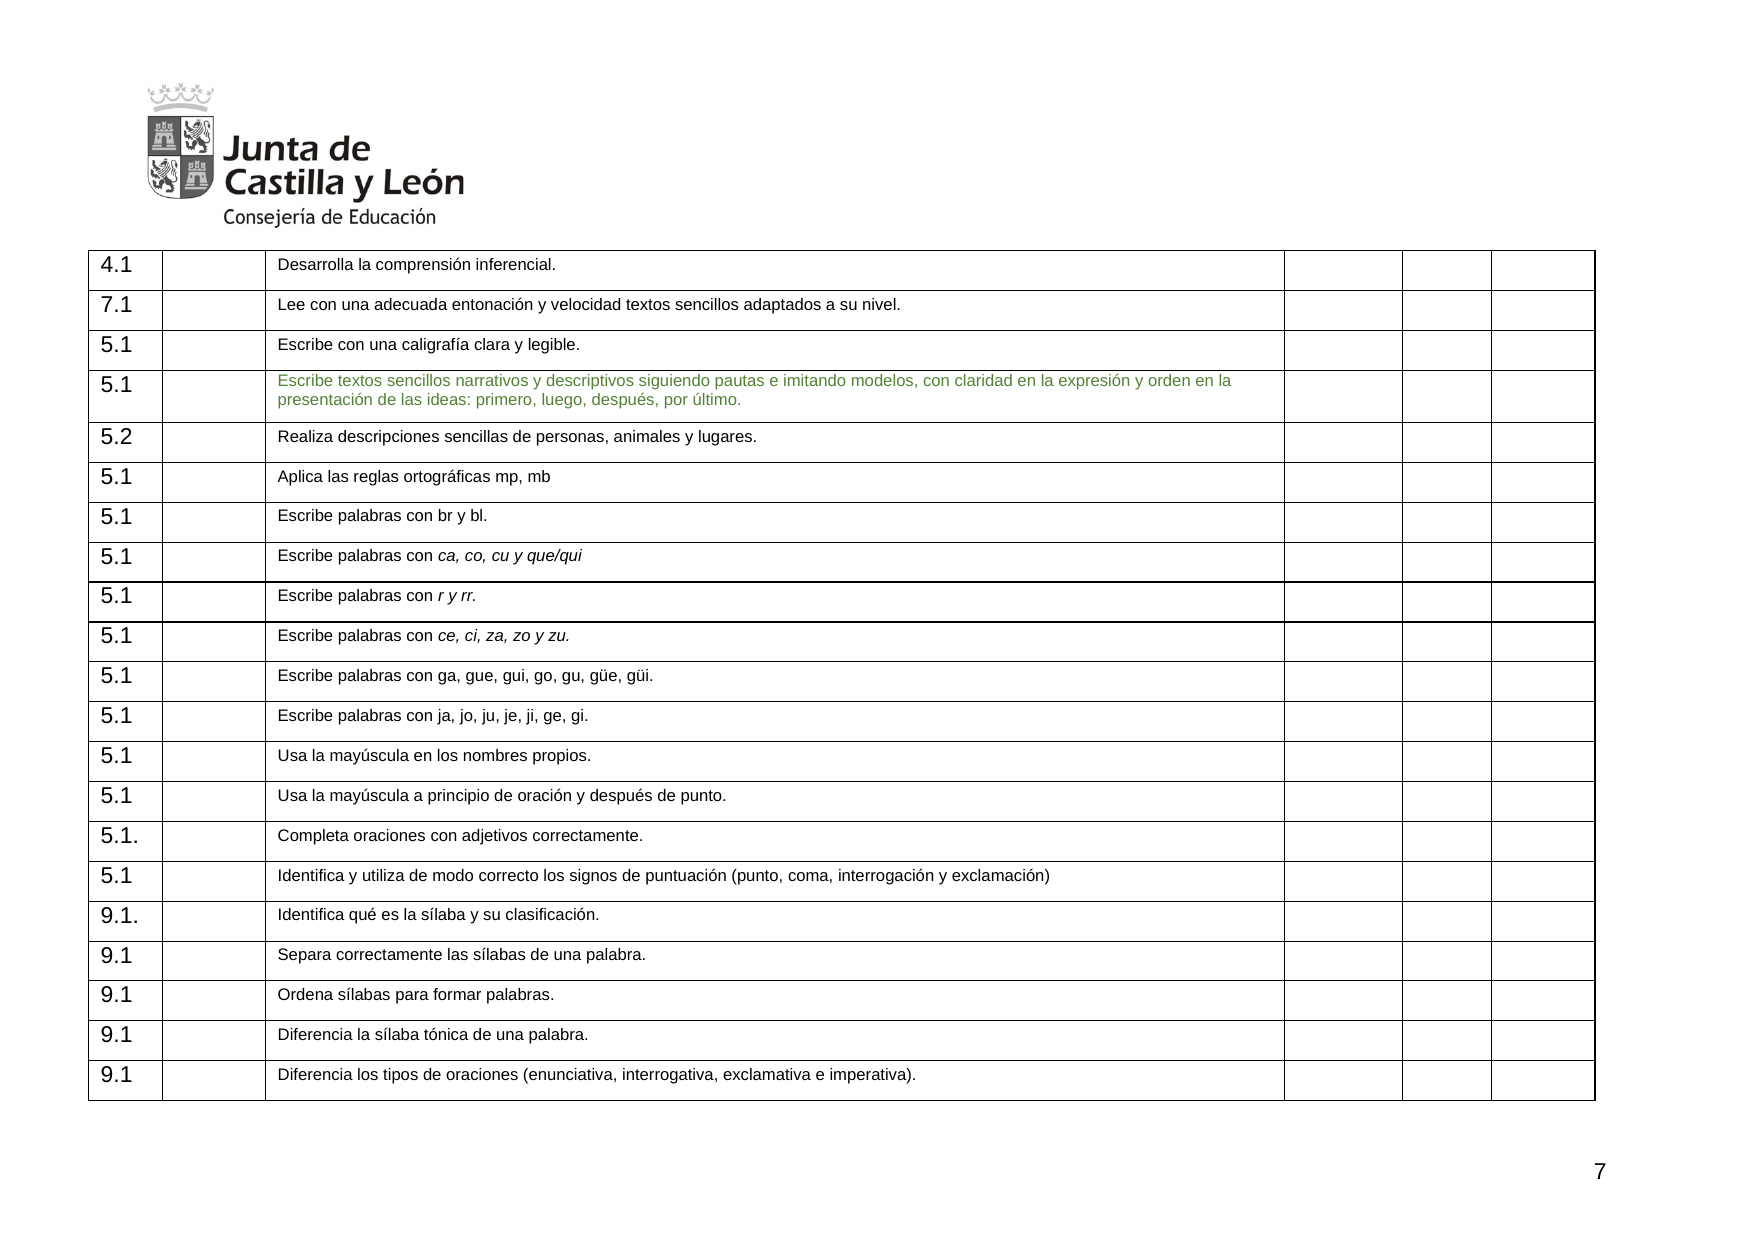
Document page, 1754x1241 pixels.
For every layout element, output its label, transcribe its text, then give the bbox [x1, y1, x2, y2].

table_cell [1285, 423, 1402, 462]
table_cell [1403, 942, 1491, 980]
table_cell [163, 862, 265, 901]
table_cell [163, 702, 265, 741]
table_cell 5.1. [89, 822, 162, 861]
table_cell [1403, 423, 1491, 462]
table_cell [163, 583, 265, 621]
table_cell [1492, 822, 1594, 861]
table_cell [1492, 702, 1594, 741]
table_cell [1492, 1021, 1594, 1060]
table_cell [1492, 291, 1594, 330]
table_cell [1285, 503, 1402, 542]
table_cell 5.1 [89, 862, 162, 901]
table_cell [1403, 782, 1491, 821]
table_cell [163, 742, 265, 781]
table_cell [1492, 463, 1594, 502]
table_cell [1492, 662, 1594, 701]
table_cell Identifica qué es la sílaba y su clasificación. [266, 902, 1284, 941]
table_cell [163, 503, 265, 542]
table_cell [1403, 1061, 1491, 1100]
table_cell 5.1 [89, 463, 162, 502]
table_cell 5.1 [89, 583, 162, 621]
table_cell [1403, 291, 1491, 330]
table_cell [1492, 782, 1594, 821]
table_cell 7.1 [89, 291, 162, 330]
table_cell [1285, 331, 1402, 370]
table_cell [1403, 742, 1491, 781]
table_cell [1403, 981, 1491, 1020]
table_cell [1285, 702, 1402, 741]
table_cell [1285, 543, 1402, 581]
table_cell Escribe palabras con r y rr. [266, 583, 1284, 621]
table_cell Completa oraciones con adjetivos correctamente. [266, 822, 1284, 861]
table_cell [1403, 822, 1491, 861]
table_cell Escribe con una caligrafía clara y legible. [266, 331, 1284, 370]
table_cell [1285, 1061, 1402, 1100]
table_cell [1403, 251, 1491, 290]
table_cell 5.1 [89, 662, 162, 701]
table_cell 5.1 [89, 503, 162, 542]
table_cell [1492, 862, 1594, 901]
table_cell [163, 942, 265, 980]
table_cell 5.1 [89, 702, 162, 741]
table_cell [163, 371, 265, 422]
table_cell [1492, 503, 1594, 542]
table_cell [1492, 902, 1594, 941]
table_cell [1403, 331, 1491, 370]
table_cell Escribe palabras con ca, co, cu y que/qui [266, 543, 1284, 581]
table_cell [163, 251, 265, 290]
picture [147, 82, 464, 228]
table_cell Escribe palabras con br y bl. [266, 503, 1284, 542]
table_cell [163, 1061, 265, 1100]
table_cell [1285, 463, 1402, 502]
table_cell [163, 782, 265, 821]
table_cell [1492, 331, 1594, 370]
table_cell [1403, 702, 1491, 741]
table_cell Aplica las reglas ortográficas mp, mb [266, 463, 1284, 502]
table_cell [1492, 371, 1594, 422]
table_cell 5.1 [89, 742, 162, 781]
table_cell Realiza descripciones sencillas de personas, animales y lugares. [266, 423, 1284, 462]
table_cell [1492, 1061, 1594, 1100]
table_cell [1492, 742, 1594, 781]
table_cell [163, 623, 265, 661]
table_cell [1403, 463, 1491, 502]
table_cell Desarrolla la comprensión inferencial. [266, 251, 1284, 290]
table_cell [163, 331, 265, 370]
table_cell [1285, 902, 1402, 941]
table_cell [1403, 662, 1491, 701]
table_cell [1403, 623, 1491, 661]
table_cell [163, 902, 265, 941]
table_cell 5.1 [89, 331, 162, 370]
table_cell 5.1 [89, 371, 162, 422]
table_cell 9.1 [89, 981, 162, 1020]
table_cell Identifica y utiliza de modo correcto los signos de puntuación (punto, coma, interrogación y exclamación) [266, 862, 1284, 901]
table_cell [1285, 981, 1402, 1020]
table_cell 5.2 [89, 423, 162, 462]
table_cell 4.1 [89, 251, 162, 290]
table_cell Separa correctamente las sílabas de una palabra. [266, 942, 1284, 980]
table_cell Escribe palabras con ga, gue, gui, go, gu, güe, güi. [266, 662, 1284, 701]
table_cell [1403, 1021, 1491, 1060]
table_cell [1285, 371, 1402, 422]
table_cell Diferencia la sílaba tónica de una palabra. [266, 1021, 1284, 1060]
table_cell [1492, 623, 1594, 661]
table_cell [1492, 251, 1594, 290]
table_cell [1492, 583, 1594, 621]
table_cell [1403, 503, 1491, 542]
table_cell [1403, 862, 1491, 901]
table_cell Escribe textos sencillos narrativos y descriptivos siguiendo pautas e imitando modelos, con claridad en la expresión y orden en la presentación de las ideas: primero, luego, después, por último. [266, 371, 1284, 422]
table_cell Usa la mayúscula a principio de oración y después de punto. [266, 782, 1284, 821]
table_cell [163, 423, 265, 462]
table_cell Escribe palabras con ce, ci, za, zo y zu. [266, 623, 1284, 661]
table_cell [163, 291, 265, 330]
table_cell [1285, 742, 1402, 781]
table_cell Escribe palabras con ja, jo, ju, je, ji, ge, gi. [266, 702, 1284, 741]
table_cell 9.1. [89, 902, 162, 941]
table_cell [1285, 623, 1402, 661]
table_cell 9.1 [89, 942, 162, 980]
table_cell [163, 822, 265, 861]
table_cell [163, 543, 265, 581]
table_cell Ordena sílabas para formar palabras. [266, 981, 1284, 1020]
table_cell [1285, 782, 1402, 821]
table_cell Lee con una adecuada entonación y velocidad textos sencillos adaptados a su nivel. [266, 291, 1284, 330]
table_cell [1285, 822, 1402, 861]
table_cell [1285, 1021, 1402, 1060]
table_cell 5.1 [89, 782, 162, 821]
table_cell [163, 981, 265, 1020]
table_cell [1285, 251, 1402, 290]
table_cell 5.1 [89, 623, 162, 661]
table_cell [1285, 662, 1402, 701]
table_cell Usa la mayúscula en los nombres propios. [266, 742, 1284, 781]
table_cell [1403, 583, 1491, 621]
table_cell [1403, 543, 1491, 581]
table_cell [1285, 862, 1402, 901]
table_cell [1492, 543, 1594, 581]
table_cell 9.1 [89, 1021, 162, 1060]
table_cell Diferencia los tipos de oraciones (enunciativa, interrogativa, exclamativa e imperativa). [266, 1061, 1284, 1100]
table_cell [1492, 981, 1594, 1020]
table_cell [163, 662, 265, 701]
table_cell [163, 1021, 265, 1060]
table_cell [1285, 942, 1402, 980]
table_cell [1285, 291, 1402, 330]
table_cell [1403, 371, 1491, 422]
table_cell [1492, 942, 1594, 980]
table_cell 5.1 [89, 543, 162, 581]
table_cell [1285, 583, 1402, 621]
table_cell [1492, 423, 1594, 462]
table_cell [1403, 902, 1491, 941]
table_cell [163, 463, 265, 502]
table_cell 9.1 [89, 1061, 162, 1100]
